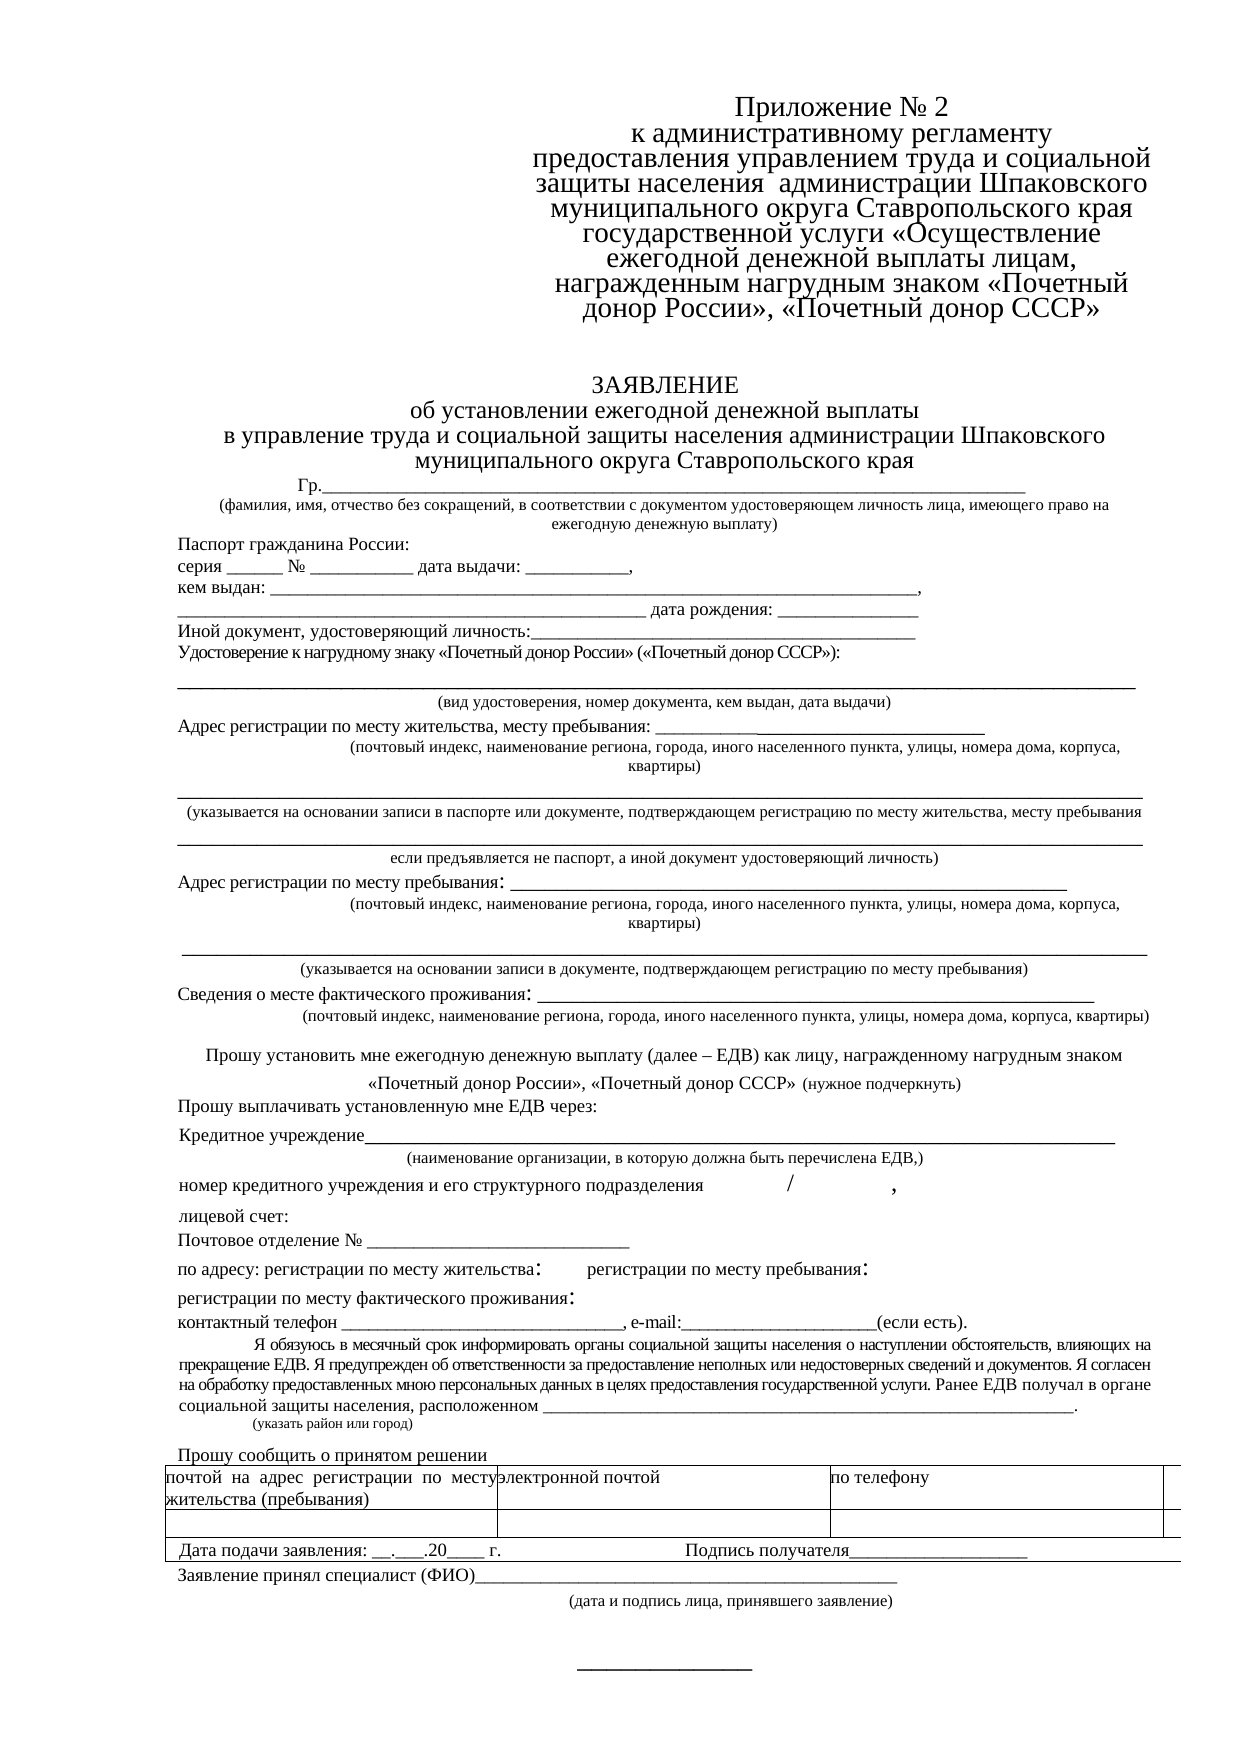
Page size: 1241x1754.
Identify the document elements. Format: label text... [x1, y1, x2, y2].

text лицевой счет:        [179, 1199, 1152, 1227]
text об установлении ежегодной денежной выплаты в управление труда и социальной защиты населения администрации Шпаковского муниципального округа Ставропольского края [177, 398, 1152, 473]
text (почтовый индекс, наименование региона, города, иного населенного пункта, улицы, номера дома, корпуса, квартиры) [177, 737, 1152, 775]
text Приложение № 2 [532, 89, 1152, 122]
text (указывается на основании записи в паспорте или документе, подтверждающем регистрацию по месту жительства, месту пребывания [177, 802, 1152, 821]
text (почтовый индекс, наименование региона, города, иного населенного пункта, улицы, номера дома, корпуса, квартиры) [177, 1006, 1152, 1025]
table_header по телефону [831, 1466, 1163, 1509]
text номер кредитного учреждения и его структурного подразделения /, [179, 1168, 1152, 1197]
text Сведения о месте фактического проживания: _________________________________________________ [177, 979, 1152, 1005]
text __________________________________________________________________________________ [177, 663, 1152, 691]
table_header электронной почтой [498, 1466, 830, 1509]
text Кредитное учреждение____________________________________________________________ [179, 1118, 1152, 1146]
text по адресу: регистрации по месту жительства: регистрации по месту пребывания: [177, 1252, 1152, 1281]
table_cell [498, 1510, 830, 1537]
table_cell [1164, 1510, 1181, 1537]
text Адрес регистрации по месту пребывания: _________________________________________________ [177, 867, 1152, 894]
text (указать район или город) [177, 1415, 1152, 1443]
text Я обязуюсь в месячный срок информировать органы социальной защиты населения о наступлении обстоятельств, влияющих на прекращение ЕДВ. Я предупрежден об ответственности за предоставление неполных или недостоверных сведений и документов. Я согласен на обработку предоставленных мною персональных данных в целях предоставления государственной услуги. Ранее ЕДВ получал в органе социальной защиты населения, расположенном ____________________________________________________________. [179, 1333, 1152, 1415]
text Прошу выплачивать установленную мне ЕДВ через: [177, 1095, 1152, 1116]
text контактный телефон _______________________________, е-mail:______________________(если есть). [177, 1311, 1152, 1332]
text __________________________________________________ дата рождения: _______________ [177, 598, 1152, 619]
text к административному регламенту предоставления управлением труда и социальной защиты населения администрации Шпаковского муниципального округа Ставропольского края государственной услуги «Осуществление ежегодной денежной выплаты лицам, награжденным нагрудным знаком «Почетный донор России», «Почетный донор СССР» [532, 122, 1152, 322]
text регистрации по месту фактического проживания: [177, 1281, 1152, 1309]
table_cell [166, 1510, 497, 1537]
text (наименование организации, в которую должна быть перечислена ЕДВ,) [179, 1148, 1152, 1167]
text _____________________________________________________________________________________ (указывается на основании записи в документе, подтверждающем регистрацию по месту пребывания) [177, 932, 1152, 978]
text (вид удостоверения, номер документа, кем выдан, дата выдачи) [177, 691, 1152, 711]
table_cell [831, 1510, 1163, 1537]
text если предъявляется не паспорт, а иной документ удостоверяющий личность) [177, 848, 1152, 867]
text Прошу установить мне ежегодную денежную выплату (далее – ЕДВ) как лицу, награжденному нагрудным знаком «Почетный донор России», «Почетный донор СССР» (нужное подчеркнуть) [177, 1044, 1152, 1095]
table_header почтой на адрес регистрации по месту жительства (пребывания) [166, 1466, 497, 1509]
text Иной документ, удостоверяющий личность:_________________________________________ [177, 619, 1152, 641]
text серия ______ № ___________ дата выдачи: ___________, [177, 555, 1152, 576]
text ____________ [177, 1641, 1152, 1674]
text Паспорт гражданина России: [177, 533, 1152, 555]
text (дата и подпись лица, принявшего заявление) [162, 1587, 1152, 1612]
text Гр.___________________________________________________________________________ (фамилия, имя, отчество без сокращений, в соответствии с документом удостоверяющем личность лица, имеющего право на ежегодную денежную выплату) [177, 473, 1152, 533]
table_cell [166, 1538, 177, 1561]
text Почтовое отделение № ____________________________ [177, 1229, 1152, 1251]
text Адрес регистрации по месту жительства, месту пребывания: _______________________________ [177, 711, 1152, 737]
table_cell Подпись получателя___________________ [683, 1538, 1181, 1561]
table_cell Дата подачи заявления: __.___.20____ г. [177, 1538, 683, 1561]
text кем выдан: _____________________________________________________________________, [177, 576, 1152, 598]
text _____________________________________________________________________________________ [177, 775, 1152, 802]
text Прошу сообщить о принятом решении [177, 1443, 1152, 1465]
text ЗАЯВЛЕНИЕ [179, 370, 1152, 398]
text (почтовый индекс, наименование региона, города, иного населенного пункта, улицы, номера дома, корпуса, квартиры) [177, 894, 1152, 932]
text _____________________________________________________________________________________ [177, 822, 1152, 848]
text Заявление принял специалист (ФИО)_____________________________________________ [177, 1562, 1152, 1587]
table_header [1164, 1466, 1181, 1509]
text Удостоверение к нагрудному знаку «Почетный донор России» («Почетный донор СССР»): [177, 641, 1152, 663]
